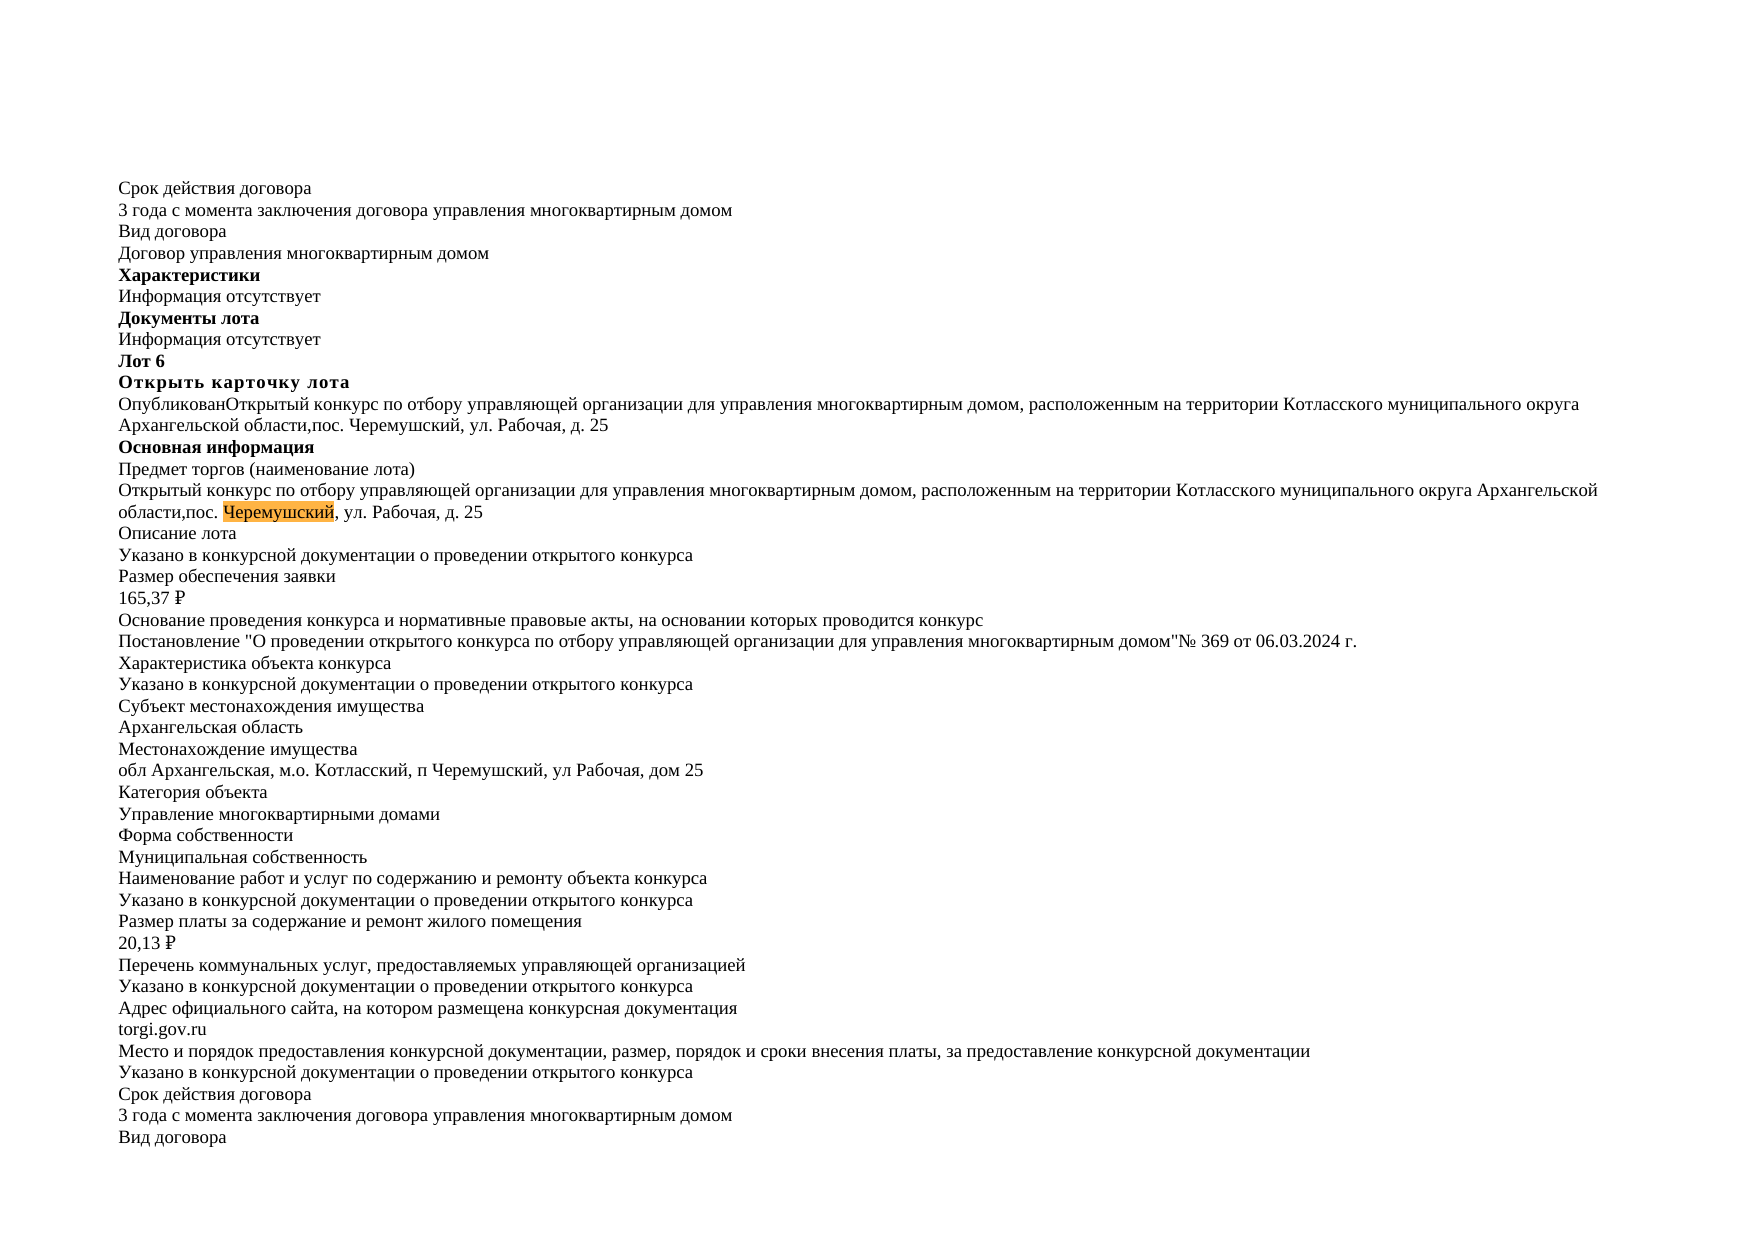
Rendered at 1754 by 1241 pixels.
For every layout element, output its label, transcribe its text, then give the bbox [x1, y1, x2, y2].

text Указано в конкурсной документации о проведении открытого конкурса [118, 889, 1636, 910]
text Описание лота [118, 522, 1636, 544]
text Размер платы за содержание и ремонт жилого помещения [118, 910, 1636, 932]
text Информация отсутствует [118, 328, 1636, 350]
text Открыть карточку лота [118, 371, 1636, 393]
text Категория объекта [118, 781, 1636, 802]
text 165,37 ₽ [118, 587, 1636, 608]
text Размер обеспечения заявки [118, 565, 1636, 587]
text Наименование работ и услуг по содержанию и ремонту объекта конкурса [118, 867, 1636, 889]
text Срок действия договора [118, 1083, 1636, 1104]
text Управление многоквартирными домами [118, 802, 1636, 824]
text Муниципальная собственность [118, 846, 1636, 867]
text Перечень коммунальных услуг, предоставляемых управляющей организацией [118, 953, 1636, 975]
text Документы лота [118, 307, 1636, 328]
text Лот 6 [118, 350, 1636, 371]
text 3 года с момента заключения договора управления многоквартирным домом [118, 1104, 1636, 1126]
text Место и порядок предоставления конкурсной документации, размер, порядок и сроки внесения платы, за предоставление конкурсной документации [118, 1040, 1636, 1061]
text torgi.gov.ru [118, 1018, 1636, 1040]
text обл Архангельская, м.о. Котласский, п Черемушский, ул Рабочая, дом 25 [118, 759, 1636, 781]
text Вид договора [118, 1126, 1636, 1147]
text Предмет торгов (наименование лота) [118, 457, 1636, 479]
text Характеристики [118, 263, 1636, 285]
text Указано в конкурсной документации о проведении открытого конкурса [118, 1061, 1636, 1083]
text ОпубликованОткрытый конкурс по отбору управляющей организации для управления многоквартирным домом, расположенным на территории Котласского муниципального округа Архангельской области,пос. Черемушский, ул. Рабочая, д. 25 [118, 393, 1636, 436]
text 20,13 ₽ [118, 932, 1636, 953]
text Архангельская область [118, 716, 1636, 738]
text Открытый конкурс по отбору управляющей организации для управления многоквартирным домом, расположенным на территории Котласского муниципального округа Архангельской области,пос. Черемушский, ул. Рабочая, д. 25 [118, 479, 1636, 522]
text Адрес официального сайта, на котором размещена конкурсная документация [118, 997, 1636, 1018]
text Основная информация [118, 436, 1636, 457]
text Основание проведения конкурса и нормативные правовые акты, на основании которых проводится конкурс [118, 608, 1636, 630]
text Форма собственности [118, 824, 1636, 846]
text Указано в конкурсной документации о проведении открытого конкурса [118, 673, 1636, 695]
text Характеристика объекта конкурса [118, 652, 1636, 673]
text 3 года с момента заключения договора управления многоквартирным домом [118, 199, 1636, 220]
text Субъект местонахождения имущества [118, 695, 1636, 716]
text Местонахождение имущества [118, 738, 1636, 759]
text Постановление "О проведении открытого конкурса по отбору управляющей организации для управления многоквартирным домом"№ 369 от 06.03.2024 г. [118, 630, 1636, 652]
text Срок действия договора [118, 177, 1636, 199]
text Информация отсутствует [118, 285, 1636, 307]
text Указано в конкурсной документации о проведении открытого конкурса [118, 544, 1636, 565]
text Договор управления многоквартирным домом [118, 242, 1636, 263]
text Вид договора [118, 220, 1636, 242]
text Указано в конкурсной документации о проведении открытого конкурса [118, 975, 1636, 997]
